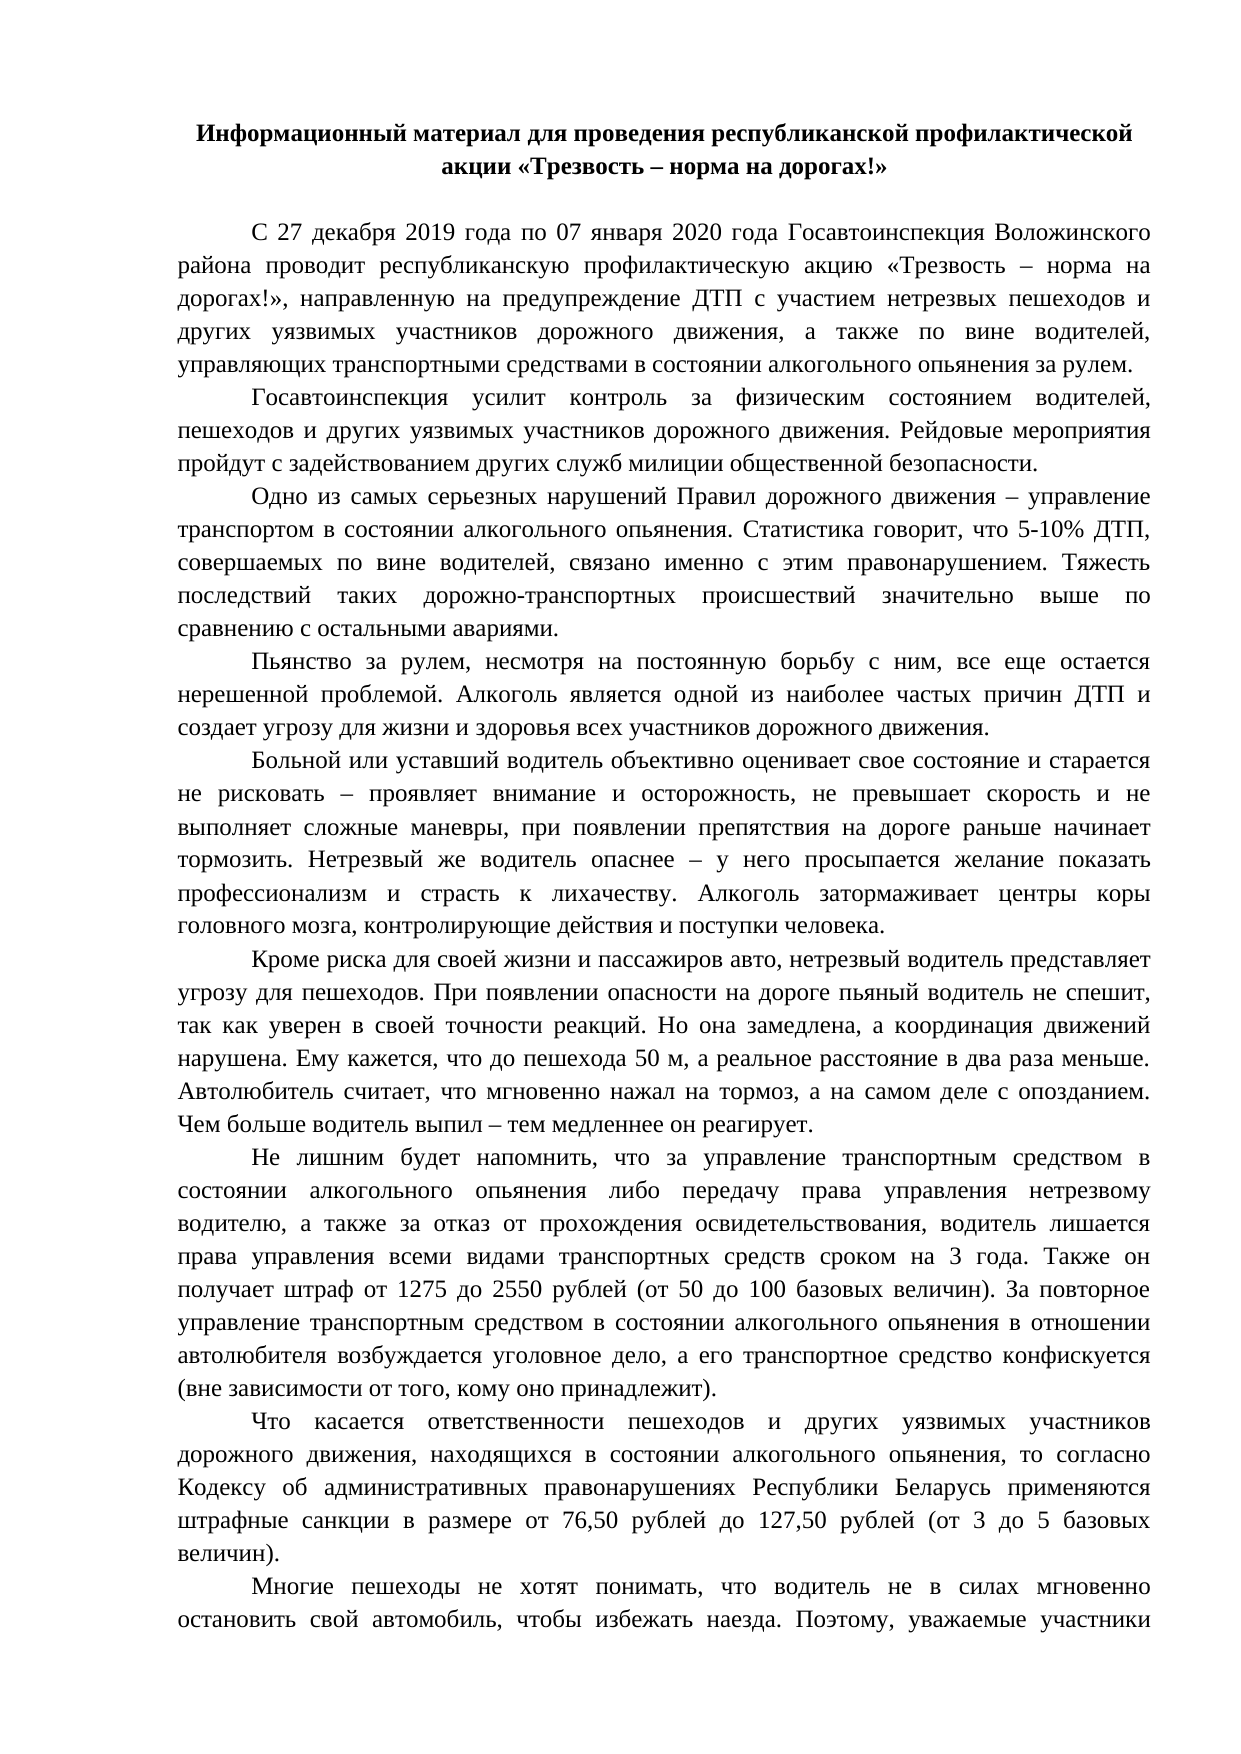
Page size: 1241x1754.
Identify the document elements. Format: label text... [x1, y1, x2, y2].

text Одно из самых серьезных нарушений Правил дорожного движения – управление транспортом в состоянии алкогольного опьянения. Статистика говорит, что 5-10% ДТП, совершаемых по вине водителей, связано именно с этим правонарушением. Тяжесть последствий таких дорожно-транспортных происшествий значительно выше по сравнению с остальными авариями. [177, 481, 1152, 642]
text Пьянство за рулем, несмотря на постоянную борьбу с ним, все еще остается нерешенной проблемой. Алкоголь является одной из наиболее частых причин ДТП и создает угрозу для жизни и здоровья всех участников дорожного движения. [177, 646, 1152, 741]
text Кроме риска для своей жизни и пассажиров авто, нетрезвый водитель представляет угрозу для пешеходов. При появлении опасности на дороге пьяный водитель не спешит, так как уверен в своей точности реакций. Но она замедлена, а координация движений нарушена. Ему кажется, что до пешехода 50 м, а реальное расстояние в два раза меньше. Автолюбитель считает, что мгновенно нажал на тормоз, а на самом деле с опозданием. Чем больше водитель выпил – тем медленнее он реагирует. [177, 944, 1152, 1137]
text С 27 декабря 2019 года по 07 января 2020 года Госавтоинспекция Воложинского района проводит республиканскую профилактическую акцию «Трезвость – норма на дорогах!», направленную на предупреждение ДТП с участием нетрезвых пешеходов и других уязвимых участников дорожного движения, а также по вине водителей, управляющих транспортными средствами в состоянии алкогольного опьянения за рулем. [177, 217, 1152, 378]
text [177, 1571, 1152, 1633]
text Информационный материал для проведения республиканской профилактической акции «Трезвость – норма на дорогах!» [177, 118, 1152, 180]
text Что касается ответственности пешеходов и других уязвимых участников дорожного движения, находящихся в состоянии алкогольного опьянения, то согласно Кодексу об административных правонарушениях Республики Беларусь применяются штрафные санкции в размере от 76,50 рублей до 127,50 рублей (от 3 до 5 базовых величин). [177, 1406, 1152, 1567]
text Не лишним будет напомнить, что за управление транспортным средством в состоянии алкогольного опьянения либо передачу права управления нетрезвому водителю, а также за отказ от прохождения освидетельствования, водитель лишается права управления всеми видами транспортных средств сроком на 3 года. Также он получает штраф от 1275 до 2550 рублей (от 50 до 100 базовых величин). За повторное управление транспортным средством в состоянии алкогольного опьянения в отношении автолюбителя возбуждается уголовное дело, а его транспортное средство конфискуется (вне зависимости от того, кому оно принадлежит). [177, 1142, 1152, 1402]
text Больной или уставший водитель объективно оценивает свое состояние и старается не рисковать – проявляет внимание и осторожность, не превышает скорость и не выполняет сложные маневры, при появлении препятствия на дороге раньше начинает тормозить. Нетрезвый же водитель опаснее – у него просыпается желание показать профессионализм и страсть к лихачеству. Алкоголь затормаживает центры коры головного мозга, контролирующие действия и поступки человека. [177, 746, 1152, 939]
text Госавтоинспекция усилит контроль за физическим состоянием водителей, пешеходов и других уязвимых участников дорожного движения. Рейдовые мероприятия пройдут с задействованием других служб милиции общественной безопасности. [177, 382, 1152, 477]
